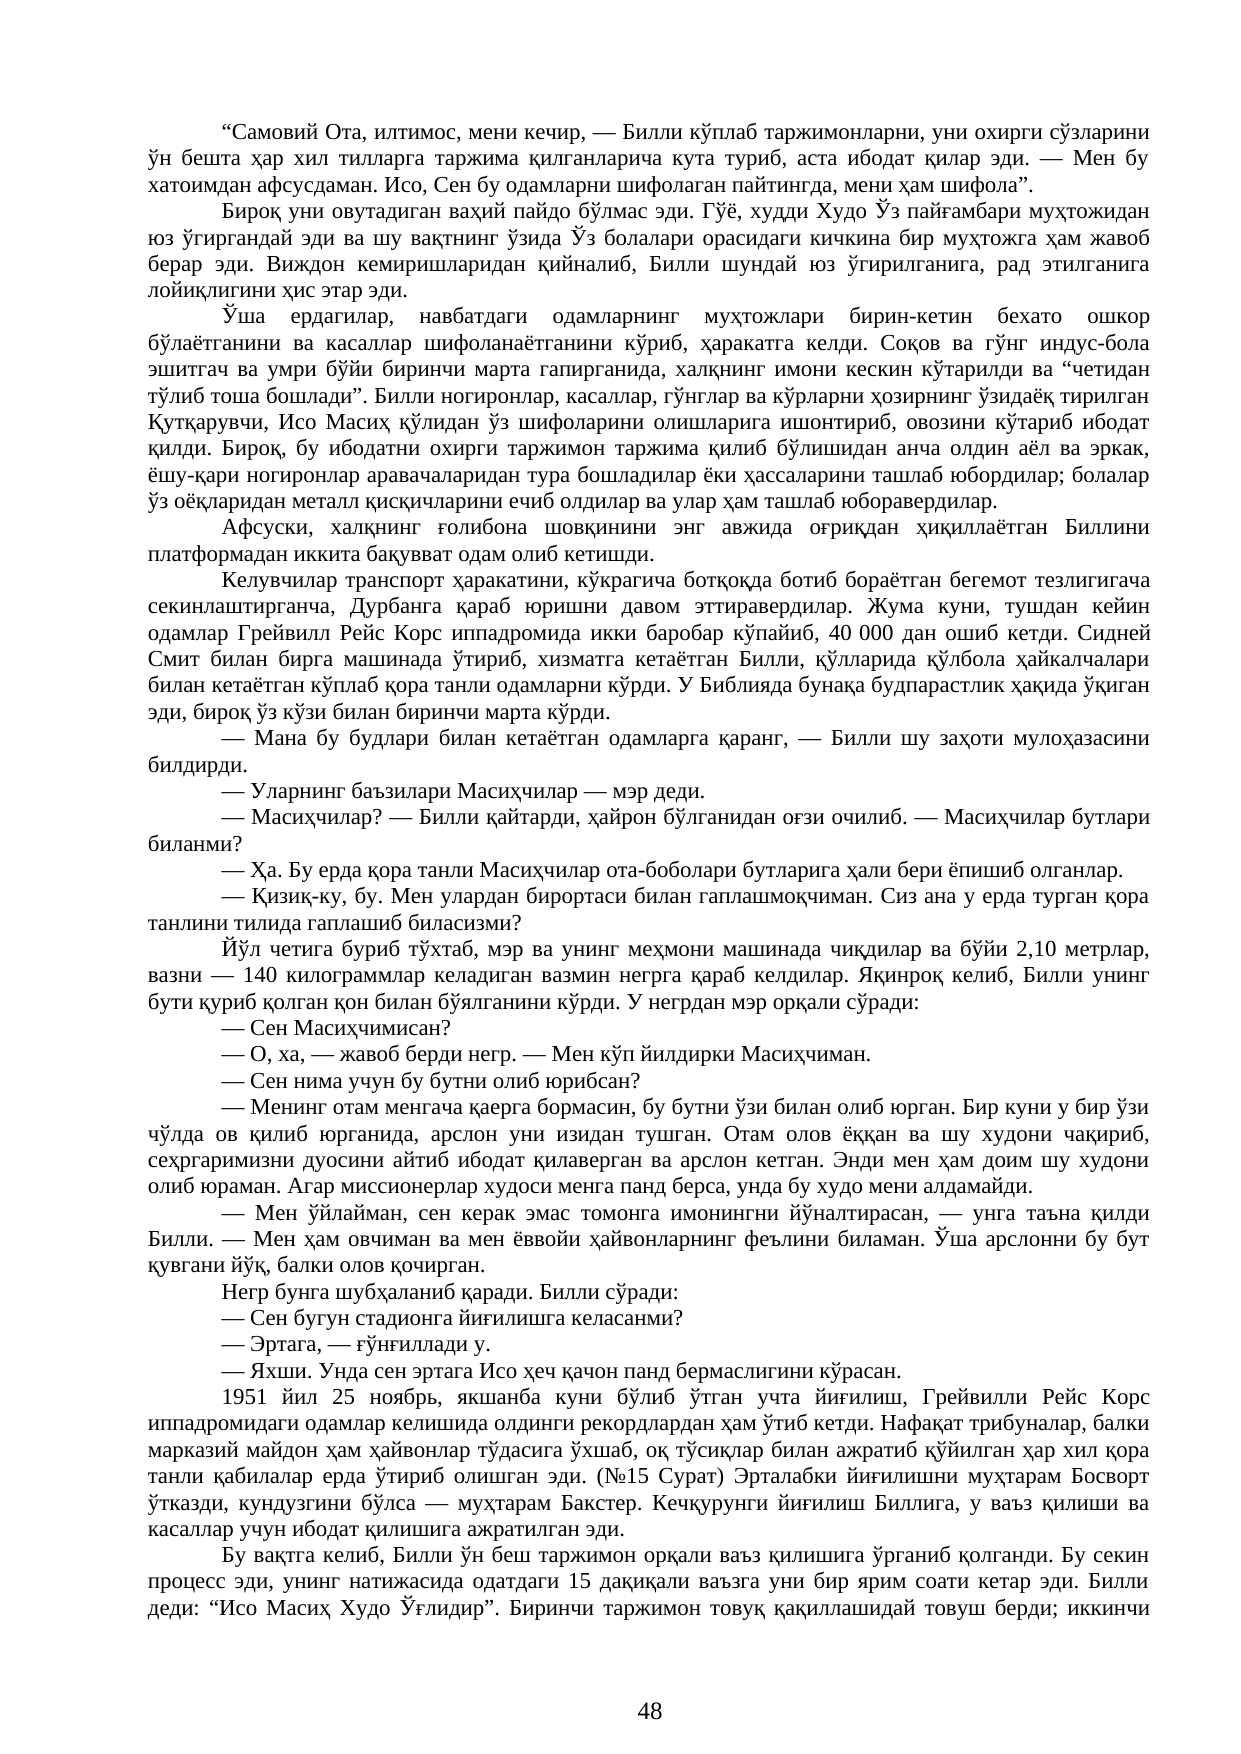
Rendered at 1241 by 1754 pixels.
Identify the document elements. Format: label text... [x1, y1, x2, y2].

text — Менинг отам менгача қаерга бормасин, бу бутни ўзи билан олиб юрган. Бир куни у бир ўзи чўлда ов қилиб юрганида, арслон уни изидан тушган. Отам олов ёққан ва шу худони чақириб, сеҳргаримизни дуосини айтиб ибодат қилаверган ва арслон кетган. Энди мен ҳам доим шу худони олиб юраман. Агар миссионерлар худоси менга панд берса, унда бу худо мени алдамайди. [148, 1093, 1152, 1199]
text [148, 1541, 1152, 1620]
text — Мана бу будлари билан кетаётган одамларга қаранг, — Билли шу заҳоти мулоҳазасини билдирди. [148, 724, 1152, 777]
text — Қизиқ-ку, бу. Мен улардан бирортаси билан гаплашмоқчиман. Сиз ана у ерда турган қора танлини тилида гаплашиб биласизми? [148, 882, 1152, 935]
text “Самовий Ота, илтимос, мени кечир, — Билли кўплаб таржимонларни, уни охирги сўзларини ўн бешта ҳар хил тилларга таржима қилганларича кута туриб, аста ибодат қилар эди. — Мен бу хатоимдан афсусдаман. Исо, Сен бу одамларни шифолаган пайтингда, мени ҳам шифола”. [148, 118, 1152, 197]
text — Масиҳчилар? — Билли қайтарди, ҳайрон бўлганидан оғзи очилиб. — Масиҳчилар бутлари биланми? [148, 803, 1152, 856]
text Келувчилар транспорт ҳаракатини, кўкрагича ботқоқда ботиб бораётган бегемот тезлигигача секинлаштирганча, Дурбанга қараб юришни давом эттиравердилар. Жума куни, тушдан кейин одамлар Грейвилл Рейс Корс иппадромида икки баробар кўпайиб, 40 000 дан ошиб кетди. Сидней Смит билан бирга машинада ўтириб, хизматга кетаётган Билли, қўлларида қўлбола ҳайкалчалари билан кетаётган кўплаб қора танли одамларни кўрди. У Библияда бунақа будпарастлик ҳақида ўқиган эди, бироқ ўз кўзи билан биринчи марта кўрди. [148, 566, 1152, 724]
text — О, ха, — жавоб берди негр. — Мен кўп йилдирки Масиҳчиман. [148, 1041, 1152, 1067]
text Негр бунга шубҳаланиб қаради. Билли сўради: [148, 1278, 1152, 1304]
text — Уларнинг баъзилари Масиҳчилар — мэр деди. [148, 777, 1152, 803]
text — Яхши. Унда сен эртага Исо ҳеч қачон панд бермаслигини кўрасан. [148, 1357, 1152, 1383]
text — Ҳа. Бу ерда қора танли Масиҳчилар ота-боболари бутларига ҳали бери ёпишиб олганлар. [148, 856, 1152, 882]
text Ўша ердагилар, навбатдаги одамларнинг муҳтожлари бирин-кетин бехато ошкор бўлаётганини ва касаллар шифоланаётганини кўриб, ҳаракатга келди. Соқов ва гўнг индус-бола эшитгач ва умри бўйи биринчи марта гапирганида, халқнинг имони кескин кўтарилди ва “четидан тўлиб тоша бошлади”. Билли ногиронлар, касаллар, гўнглар ва кўрларни ҳозирнинг ўзидаёқ тирилган Қутқарувчи, Исо Масиҳ қўлидан ўз шифоларини олишларига ишонтириб, овозини кўтариб ибодат қилди. Бироқ, бу ибодатни охирги таржимон таржима қилиб бўлишидан анча олдин аёл ва эркак, ёшу-қари ногиронлар аравачаларидан тура бошладилар ёки ҳассаларини ташлаб юбордилар; болалар ўз оёқларидан металл қисқичларини ечиб олдилар ва улар ҳам ташлаб юборавердилар. [148, 303, 1152, 513]
text — Сен Масиҳчимисан? [148, 1014, 1152, 1041]
text Афсуски, халқнинг ғолибона шовқинини энг авжида оғриқдан ҳиқиллаётган Биллини платформадан иккита бақувват одам олиб кетишди. [148, 513, 1152, 566]
text — Сен нима учун бу бутни олиб юрибсан? [148, 1067, 1152, 1093]
text Бироқ уни овутадиган ваҳий пайдо бўлмас эди. Гўё, худди Худо Ўз пайғамбари муҳтожидан юз ўгиргандай эди ва шу вақтнинг ўзида Ўз болалари орасидаги кичкина бир муҳтожга ҳам жавоб берар эди. Виждон кемиришларидан қийналиб, Билли шундай юз ўгирилганига, рад этилганига лойиқлигини ҳис этар эди. [148, 197, 1152, 303]
text Йўл четига буриб тўхтаб, мэр ва унинг меҳмони машинада чиқдилар ва бўйи 2,10 метрлар, вазни — 140 килограммлар келадиган вазмин негрга қараб келдилар. Яқинроқ келиб, Билли унинг бути қуриб қолган қон билан бўялганини кўрди. У негрдан мэр орқали сўради: [148, 935, 1152, 1014]
text 1951 йил 25 ноябрь, якшанба куни бўлиб ўтган учта йиғилиш, Грейвилли Рейс Корс иппадромидаги одамлар келишида олдинги рекордлардан ҳам ўтиб кетди. Нафақат трибуналар, балки марказий майдон ҳам ҳайвонлар тўдасига ўхшаб, оқ тўсиқлар билан ажратиб қўйилган ҳар хил қора танли қабилалар ерда ўтириб олишган эди. (№15 Сурат) Эрталабки йиғилишни муҳтарам Босворт ўтказди, кундузгини бўлса — муҳтарам Бакстер. Кечқурунги йиғилиш Биллига, у ваъз қилиши ва касаллар учун ибодат қилишига ажратилган эди. [148, 1383, 1152, 1541]
text — Сен бугун стадионга йиғилишга келасанми? [148, 1304, 1152, 1330]
text — Мен ўйлайман, сен керак эмас томонга имонингни йўналтирасан, — унга таъна қилди Билли. — Мен ҳам овчиман ва мен ёввойи ҳайвонларнинг феълини биламан. Ўша арслонни бу бут қувгани йўқ, балки олов қочирган. [148, 1199, 1152, 1278]
text — Эртага, — ғўнғиллади у. [148, 1330, 1152, 1357]
